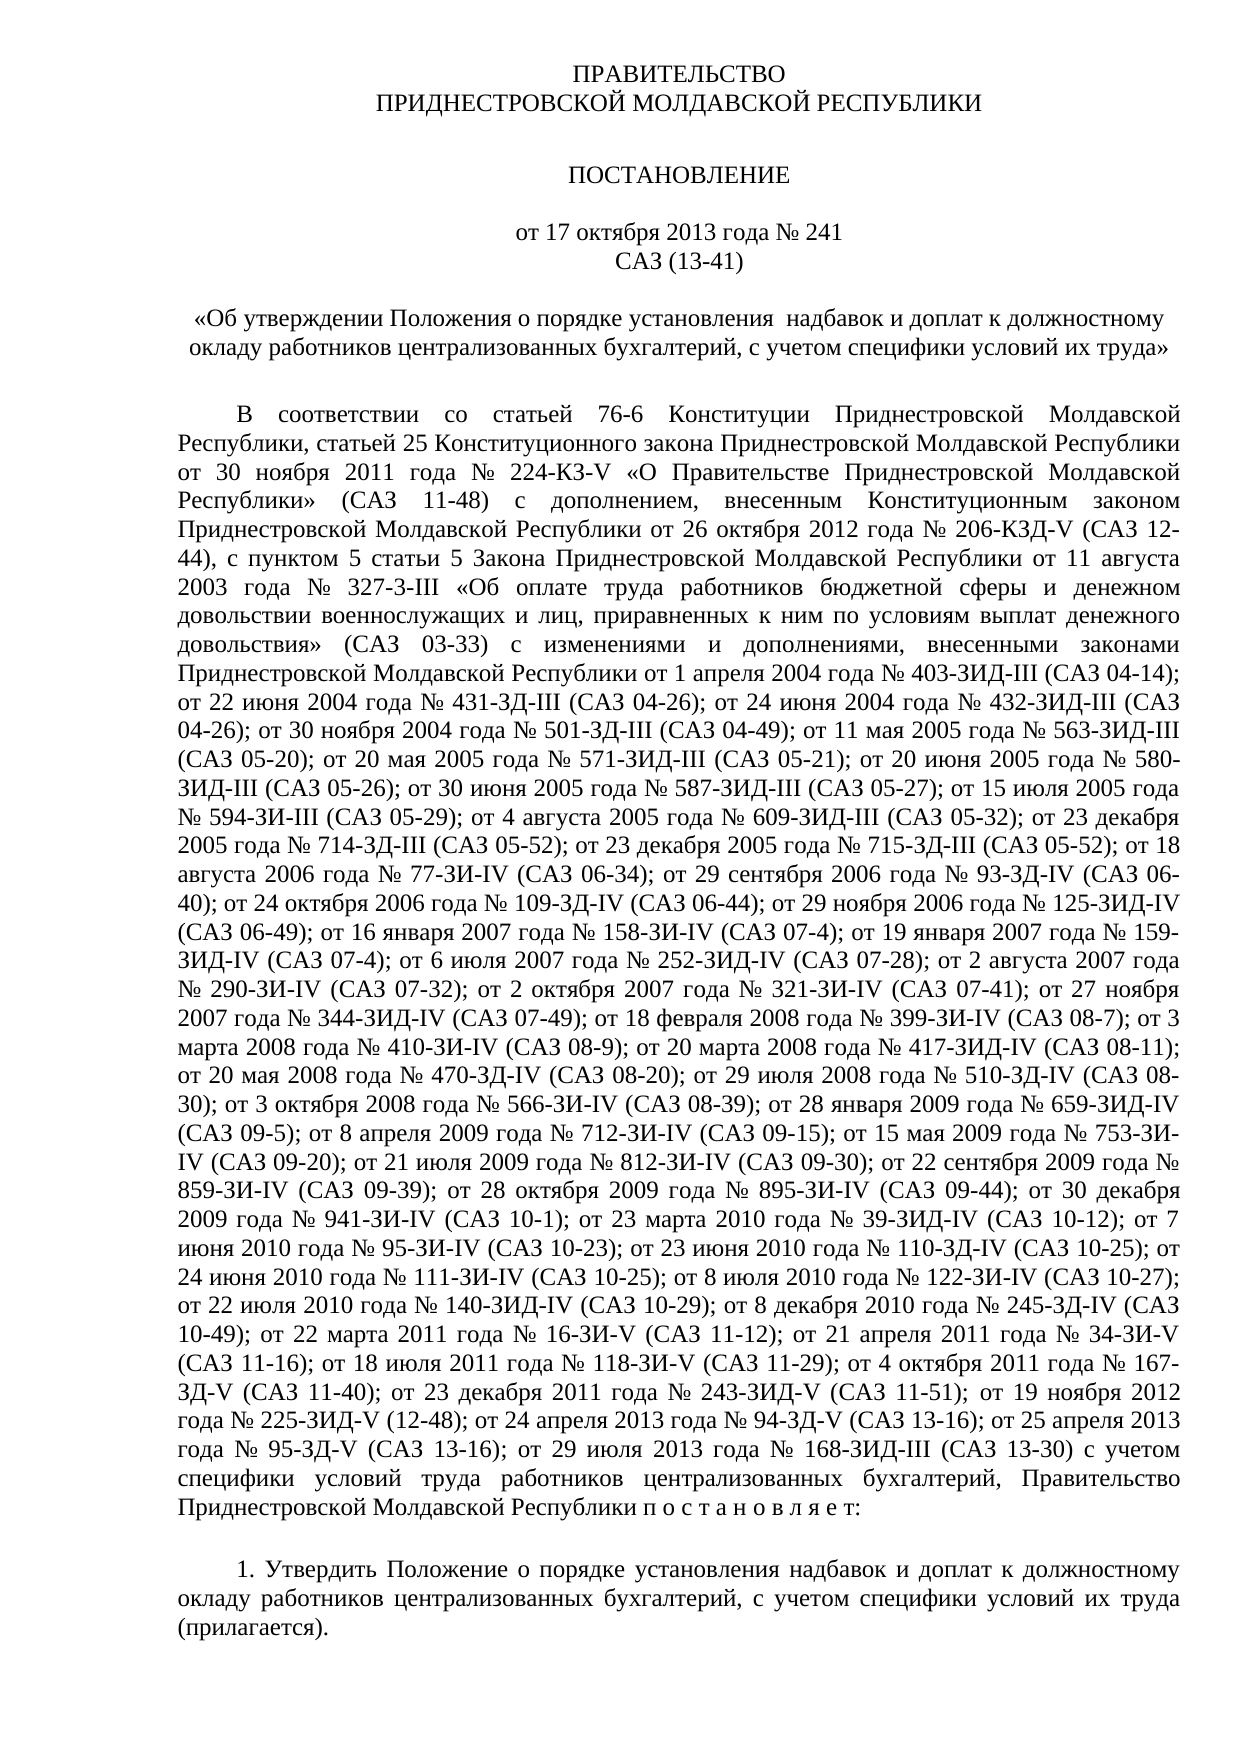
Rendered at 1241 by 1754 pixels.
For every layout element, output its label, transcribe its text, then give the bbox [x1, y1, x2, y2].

text САЗ (13-41) [177, 246, 1181, 275]
text от 17 октября 2013 года № 241 [177, 217, 1181, 246]
text ПРАВИТЕЛЬСТВО [177, 59, 1181, 88]
text В соответствии со статьей 76-6 Конституции Приднестровской Молдавской Республики, статьей 25 Конституционного закона Приднестровской Молдавской Республики от 30 ноября 2011 года № 224-КЗ-V «О Правительстве Приднестровской Молдавской Республики» (САЗ 11-48) с дополнением, внесенным Конституционным законом Приднестровской Молдавской Республики от 26 октября 2012 года № 206-КЗД-V (САЗ 12-44), с пунктом 5 статьи 5 Закона Приднестровской Молдавской Республики от 11 августа 2003 года № 327-3-III «Об оплате труда работников бюджетной сферы и денежном довольствии военнослужащих и лиц, приравненных к ним по условиям выплат денежного довольствия» (САЗ 03-33) с изменениями и дополнениями, внесенными законами Приднестровской Молдавской Республики от 1 апреля 2004 года № 403-ЗИД-III (САЗ 04-14); от 22 июня 2004 года № 431-ЗД-III (САЗ 04-26); от 24 июня 2004 года № 432-ЗИД-III (САЗ 04-26); от 30 ноября 2004 года № 501-ЗД-III (САЗ 04-49); от 11 мая 2005 года № 563-ЗИД-III (САЗ 05-20); от 20 мая 2005 года № 571-ЗИД-III (САЗ 05-21); от 20 июня 2005 года № 580-ЗИД-III (САЗ 05-26); от 30 июня 2005 года № 587-ЗИД-III (САЗ 05-27); от 15 июля 2005 года № 594-ЗИ-III (САЗ 05-29); от 4 августа 2005 года № 609-ЗИД-III (САЗ 05-32); от 23 декабря 2005 года № 714-ЗД-III (САЗ 05-52); от 23 декабря 2005 года № 715-ЗД-III (САЗ 05-52); от 18 августа 2006 года № 77-ЗИ-IV (САЗ 06-34); от 29 сентября 2006 года № 93-ЗД-IV (САЗ 06-40); от 24 октября 2006 года № 109-ЗД-IV (САЗ 06-44); от 29 ноября 2006 года № 125-ЗИД-IV (САЗ 06-49); от 16 января 2007 года № 158-ЗИ-IV (САЗ 07-4); от 19 января 2007 года № 159-ЗИД-IV (САЗ 07-4); от 6 июля 2007 года № 252-ЗИД-IV (САЗ 07-28); от 2 августа 2007 года № 290-ЗИ-IV (САЗ 07-32); от 2 октября 2007 года № 321-ЗИ-IV (САЗ 07-41); от 27 ноября 2007 года № 344-ЗИД-IV (САЗ 07-49); от 18 февраля 2008 года № 399-ЗИ-IV (САЗ 08-7); от 3 марта 2008 года № 410-ЗИ-IV (САЗ 08-9); от 20 марта 2008 года № 417-ЗИД-IV (САЗ 08-11); от 20 мая 2008 года № 470-ЗД-IV (CАЗ 08-20); от 29 июля 2008 года № 510-ЗД-IV (САЗ 08-30); от 3 октября 2008 года № 566-ЗИ-IV (САЗ 08-39); от 28 января 2009 года № 659-ЗИД-IV (САЗ 09-5); от 8 апреля 2009 года № 712-ЗИ-IV (САЗ 09-15); от 15 мая 2009 года № 753-ЗИ-IV (САЗ 09-20); от 21 июля 2009 года № 812-ЗИ-IV (САЗ 09-30); от 22 сентября 2009 года № 859-ЗИ-IV (САЗ 09-39); от 28 октября 2009 года № 895-ЗИ-IV (САЗ 09-44); от 30 декабря 2009 года № 941-ЗИ-IV (САЗ 10-1); от 23 марта 2010 года № 39-ЗИД-IV (САЗ 10-12); от 7 июня № 95-ЗИ-IV (САЗ 10-23); от 23 июня 2010 года № 110-ЗД-IV (САЗ 10-25); от 24 июня 2010 года № 111-ЗИ-IV (САЗ 10-25); от 8 июля 2010 года № 122-ЗИ-IV (САЗ 10-27); от 22 июля 2010 года № 140-ЗИД-IV (САЗ 10-29); от 8 декабря 2010 года № 245-ЗД-IV (САЗ 10-49); от 22 марта 2011 года № 16-ЗИ-V (САЗ 11-12); от 21 апреля 2011 года № 34-ЗИ-V (САЗ 11-16); от 18 июля 2011 года № 118-ЗИ-V (САЗ 11-29); от 4 октября 2011 года № 167-ЗД-V (САЗ 11-40); от 23 декабря 2011 года № 243-ЗИД-V (САЗ 11-51); от 19 ноября 2012 года № 225-ЗИД-V (12-48); от 24 апреля 2013 года № 94-ЗД-V (САЗ 13-16); от 25 апреля 2013 года № 95-ЗД-V (САЗ 13-16); от 29 июля 2013 года № 168-ЗИД-III (САЗ 13-30) с учетом специфики условий труда работников централизованных бухгалтерий, Правительство Приднестровской Молдавской Республики п о с т а н о в л я е т: [177, 399, 1181, 1521]
text «Об утверждении Положения о порядке установления надбавок и доплат к должностному окладу работников централизованных бухгалтерий, с учетом специфики условий их труда» [177, 303, 1181, 361]
text 1. Утвердить Положение о порядке установления надбавок и доплат к должностному окладу работников централизованных бухгалтерий, с учетом специфики условий их труда (прилагается). [177, 1554, 1181, 1640]
text ПОСТАНОВЛЕНИЕ [177, 160, 1181, 188]
text ПРИДНЕСТРОВСКОЙ МОЛДАВСКОЙ РЕСПУБЛИКИ [177, 88, 1181, 117]
